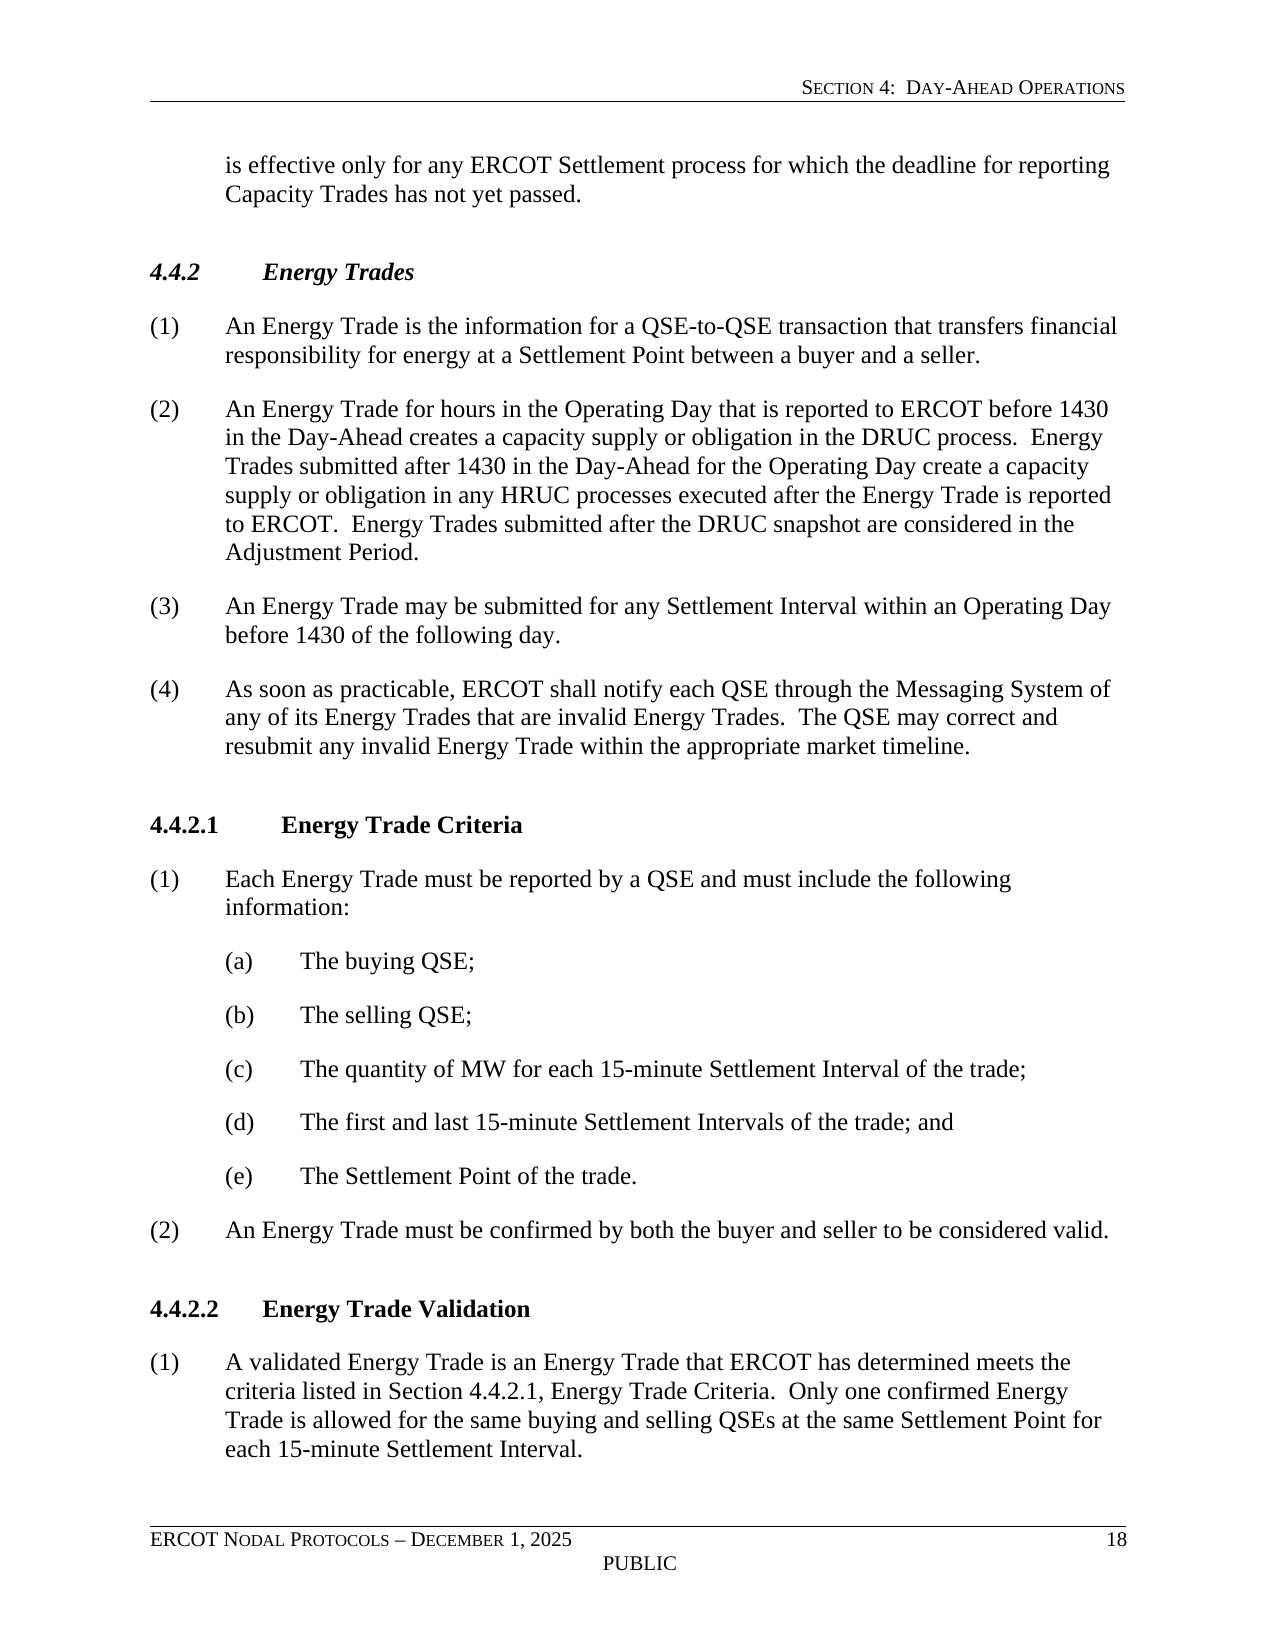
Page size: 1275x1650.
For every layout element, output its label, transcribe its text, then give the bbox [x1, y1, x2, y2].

list (e) The Settlement Point of the trade. [225, 1161, 1125, 1190]
text 4.4.2.2 Energy Trade Validation [150, 1294, 1125, 1322]
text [150, 150, 1125, 207]
text 4.4.2 Energy Trades [150, 257, 1125, 286]
text (1) A validated Energy Trade is an Energy Trade that ERCOT has determined meets the criteria listed in Section 4.4.2.1, Energy Trade Criteria. Only one confirmed Energy Trade is allowed for the same buying and selling QSEs at the same Settlement Point for each 15-minute Settlement Interval. [150, 1347, 1125, 1462]
text (2) An Energy Trade must be confirmed by both the buyer and seller to be considered valid. [150, 1215, 1125, 1244]
text 4.4.2.1 Energy Trade Criteria [150, 810, 1125, 839]
list (b) The selling QSE; [225, 1000, 1125, 1029]
text (1) Each Energy Trade must be reported by a QSE and must include the following information: [150, 864, 1125, 921]
text (3) An Energy Trade may be submitted for any Settlement Interval within an Operating Day before 1430 of the following day. [150, 591, 1125, 649]
list (c) The quantity of MW for each 15-minute Settlement Interval of the trade; [225, 1054, 1125, 1082]
text (2) An Energy Trade for hours in the Operating Day that is reported to ERCOT before 1430 in the Day-Ahead creates a capacity supply or obligation in the DRUC process. Energy Trades submitted after 1430 in the Day-Ahead for the Operating Day create a capacity supply or obligation in any HRUC processes executed after the Energy Trade is reported to ERCOT. Energy Trades submitted after the DRUC snapshot are considered in the Adjustment Period. [150, 394, 1125, 566]
list (d) The first and last 15-minute Settlement Intervals of the trade; and [225, 1107, 1125, 1136]
list (a) The buying QSE; [225, 946, 1125, 975]
text (4) As soon as practicable, ERCOT shall notify each QSE through the Messaging System of any of its Energy Trades that are invalid Energy Trades. The QSE may correct and resubmit any invalid Energy Trade within the appropriate market timeline. [150, 674, 1125, 760]
text (1) An Energy Trade is the information for a QSE-to-QSE transaction that transfers financial responsibility for energy at a Settlement Point between a buyer and a seller. [150, 311, 1125, 369]
